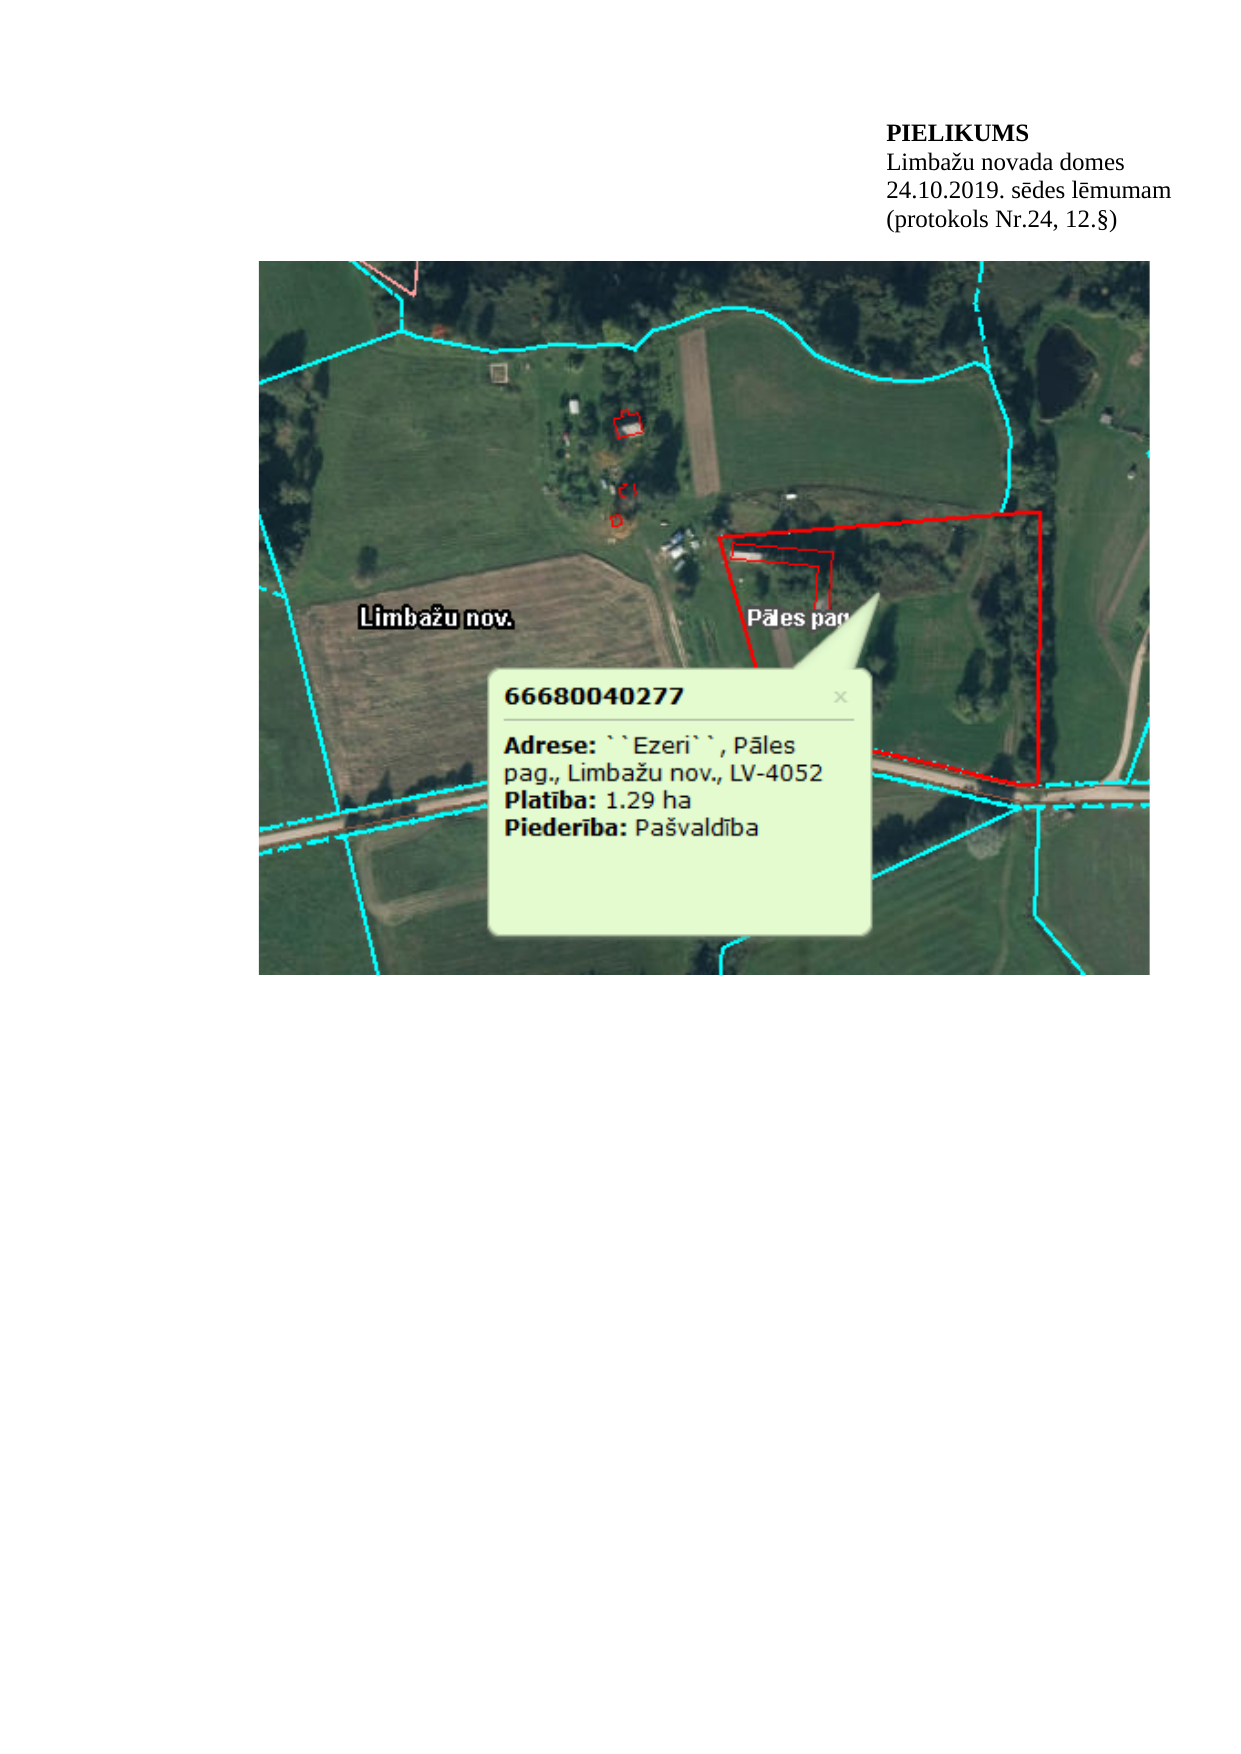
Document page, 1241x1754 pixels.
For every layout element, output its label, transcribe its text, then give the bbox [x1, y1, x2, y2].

text (protokols Nr.24, 12.§) [886, 204, 1181, 233]
picture [258, 261, 1150, 975]
text PIELIKUMS [886, 118, 1181, 147]
text Limbažu novada domes [886, 147, 1181, 176]
text 24.10.2019. sēdes lēmumam [886, 176, 1181, 204]
